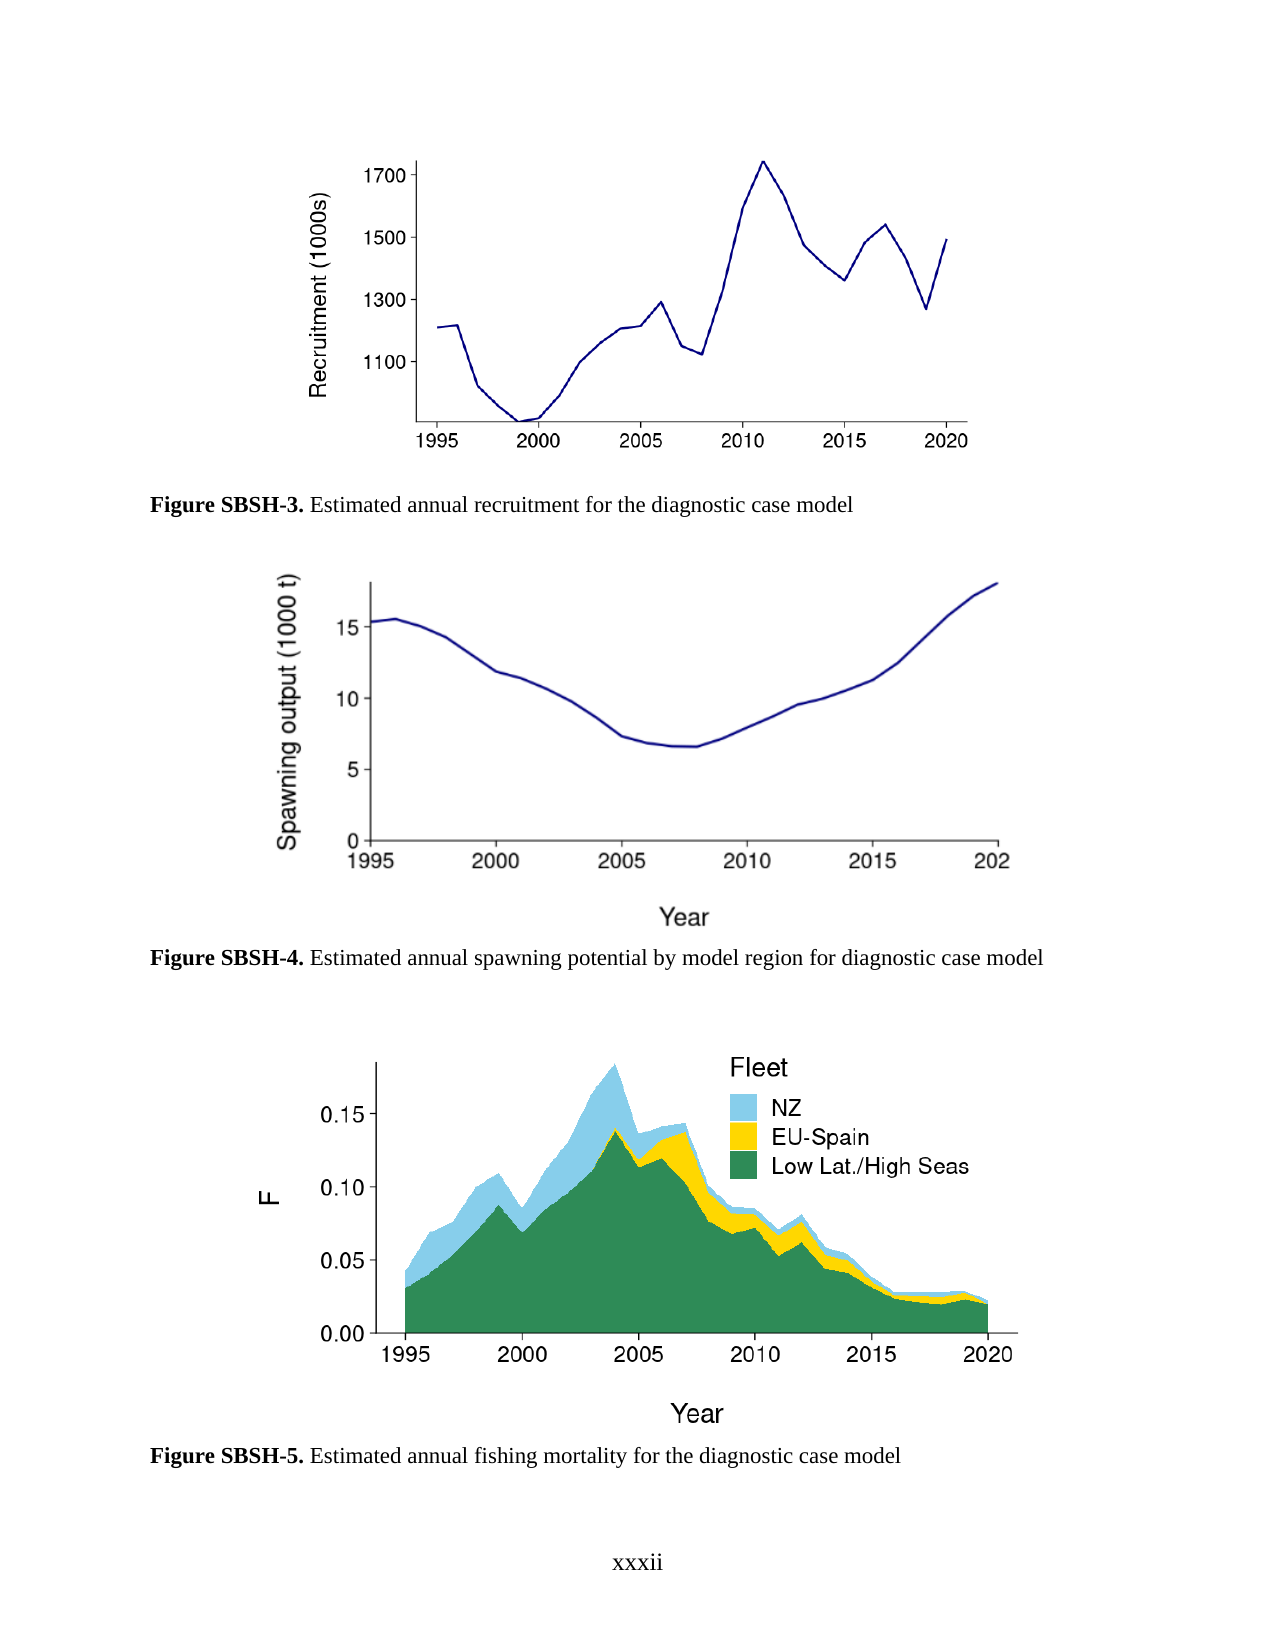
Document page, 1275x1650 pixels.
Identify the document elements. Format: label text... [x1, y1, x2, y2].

text Figure SBSH-4. Estimated annual spawning potential by model region for diagnostic case model [150, 944, 1125, 971]
picture [246, 1049, 1029, 1442]
text Figure SBSH-3. Estimated annual recruitment for the diagnostic case model [150, 491, 1125, 517]
picture [264, 570, 1011, 945]
picture [297, 150, 978, 492]
text Figure SBSH-5. Estimated annual fishing mortality for the diagnostic case model [150, 1442, 1125, 1468]
